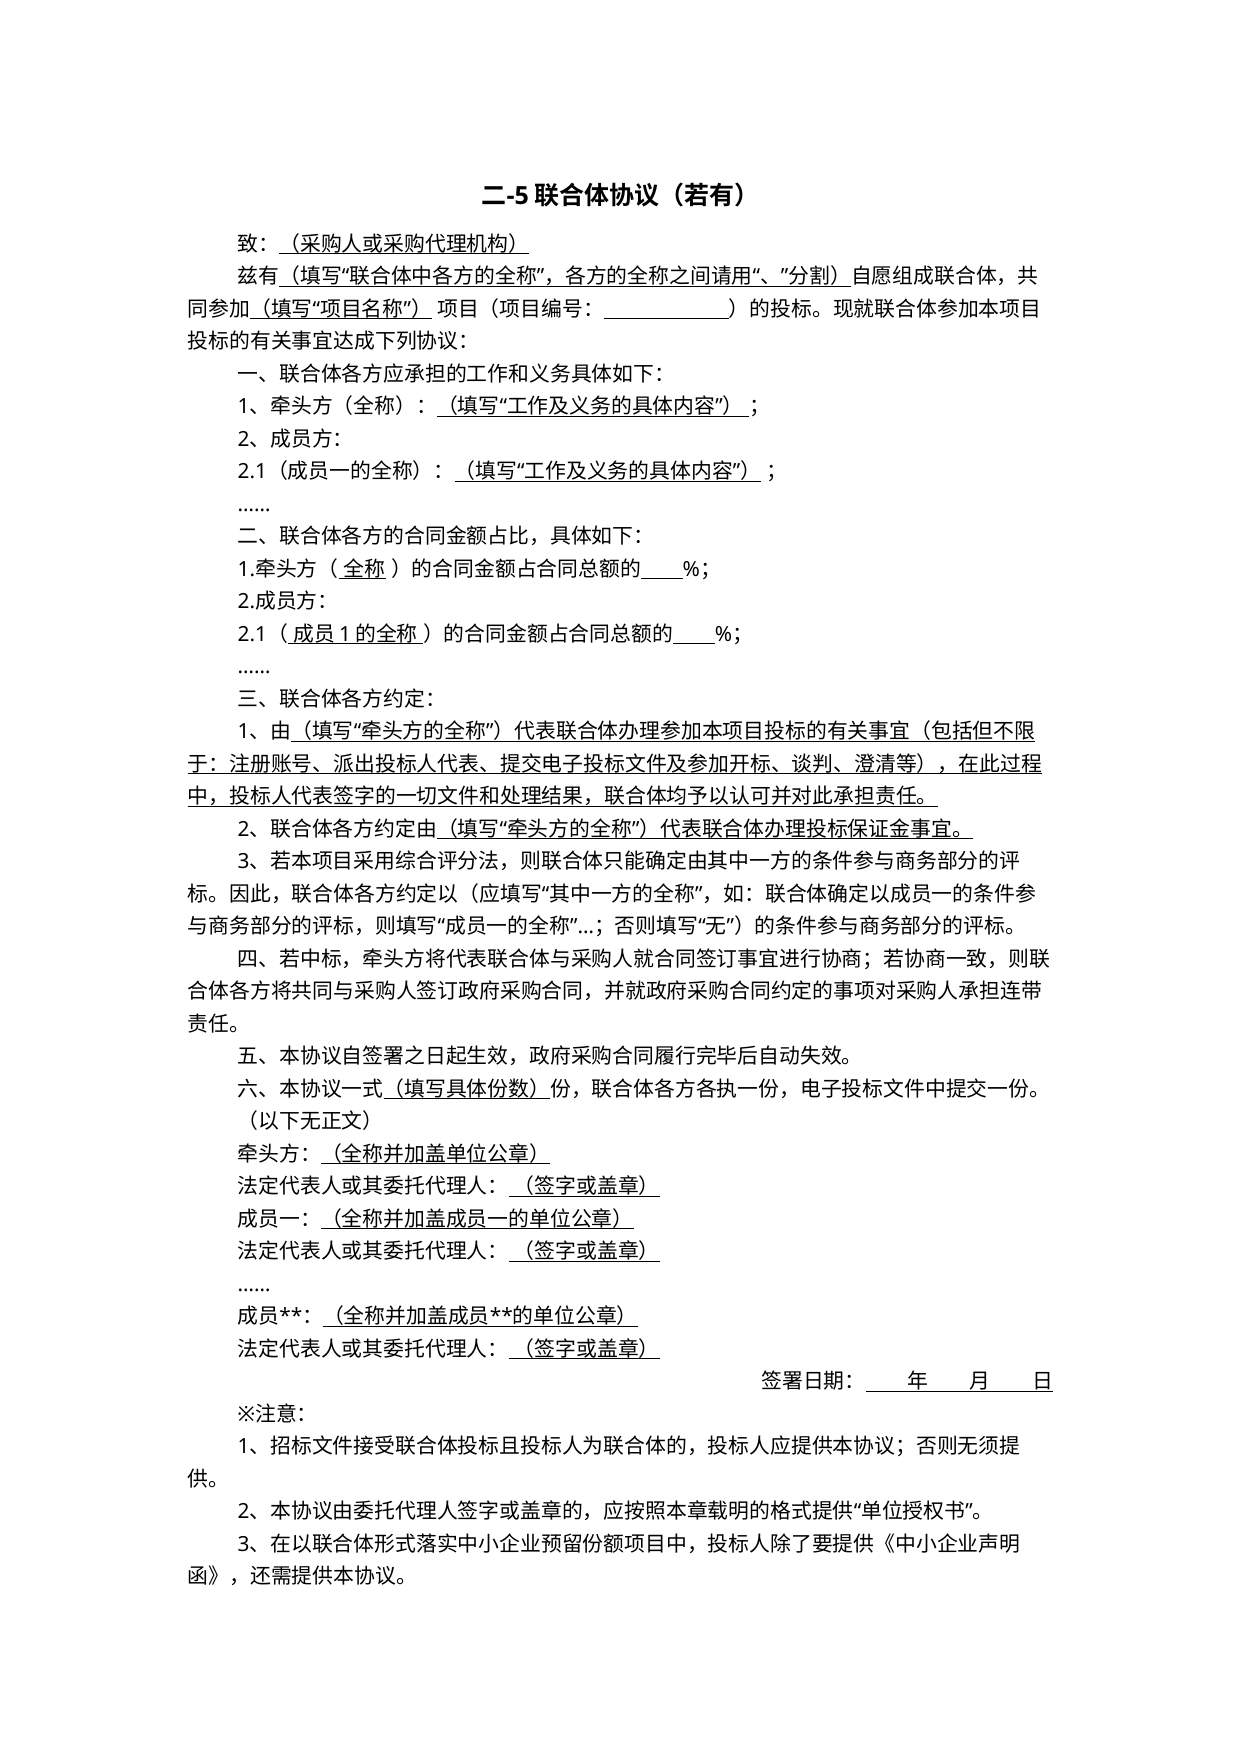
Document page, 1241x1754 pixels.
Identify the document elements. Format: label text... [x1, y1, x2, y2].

text …… [187, 649, 1053, 682]
text 六、本协议一式（填写具体份数）份，联合体各方各执一份，电子投标文件中提交一份。 [187, 1072, 1053, 1104]
text 一、联合体各方应承担的工作和义务具体如下： [187, 357, 1053, 389]
text 牵头方：（全称并加盖单位公章） [187, 1137, 1053, 1169]
text 成员一：（全称并加盖成员一的单位公章） [187, 1202, 1053, 1234]
text 2.1（成员一的全称）：（填写“工作及义务的具体内容”） ； [187, 454, 1053, 487]
text 1、牵头方（全称）：（填写“工作及义务的具体内容”） ； [187, 389, 1053, 422]
text 3、在以联合体形式落实中小企业预留份额项目中，投标人除了要提供《中小企业声明函》，还需提供本协议。 [187, 1527, 1053, 1592]
text 致：（采购人或采购代理机构） [187, 227, 1053, 259]
text 2、成员方： [187, 422, 1053, 454]
text 法定代表人或其委托代理人： （签字或盖章） [187, 1332, 1053, 1364]
text 三、联合体各方约定： [187, 682, 1053, 714]
text （以下无正文） [187, 1104, 1053, 1137]
text 兹有（填写“联合体中各方的全称”，各方的全称之间请用“、”分割）自愿组成联合体，共同参加（填写“项目名称”） 项目（项目编号： ）的投标。现就联合体参加本项目投标的有关事宜达成下列协议： [187, 259, 1053, 357]
text 2.成员方： [187, 584, 1053, 617]
text 法定代表人或其委托代理人： （签字或盖章） [187, 1234, 1053, 1267]
text 3、若本项目采用综合评分法，则联合体只能确定由其中一方的条件参与商务部分的评标。因此，联合体各方约定以（应填写“其中一方的全称”，如：联合体确定以成员一的条件参与商务部分的评标，则填写“成员一的全称”…；否则填写“无”）的条件参与商务部分的评标。 [187, 844, 1053, 942]
text 二、联合体各方的合同金额占比，具体如下： [187, 519, 1053, 552]
text 2、联合体各方约定由（填写“牵头方的全称”）代表联合体办理投标保证金事宜。 [187, 812, 1053, 844]
text 1.牵头方（ 全称 ）的合同金额占合同总额的 %； [187, 552, 1053, 584]
text ※注意： [187, 1397, 1053, 1429]
text 四、若中标，牵头方将代表联合体与采购人就合同签订事宜进行协商；若协商一致，则联合体各方将共同与采购人签订政府采购合同，并就政府采购合同约定的事项对采购人承担连带责任。 [187, 942, 1053, 1039]
text 成员**：（全称并加盖成员**的单位公章） [187, 1299, 1053, 1332]
text 1、由（填写“牵头方的全称”）代表联合体办理参加本项目投标的有关事宜（包括但不限于：注册账号、派出投标人代表、提交电子投标文件及参加开标、谈判、澄清等），在此过程中，投标人代表签字的一切文件和处理结果，联合体均予以认可并对此承担责任。 [187, 714, 1053, 812]
text 签署日期： 年 月 日 [187, 1364, 1053, 1397]
text 2.1（ 成员1的全称 ）的合同金额占合同总额的 %； [187, 617, 1053, 649]
text 法定代表人或其委托代理人： （签字或盖章） [187, 1169, 1053, 1202]
text 五、本协议自签署之日起生效，政府采购合同履行完毕后自动失效。 [187, 1039, 1053, 1072]
text 二-5联合体协议（若有） [187, 162, 1053, 227]
text …… [187, 1267, 1053, 1299]
text …… [187, 487, 1053, 519]
text 2、本协议由委托代理人签字或盖章的，应按照本章载明的格式提供“单位授权书”。 [187, 1494, 1053, 1527]
text 1、招标文件接受联合体投标且投标人为联合体的，投标人应提供本协议；否则无须提供。 [187, 1429, 1053, 1494]
